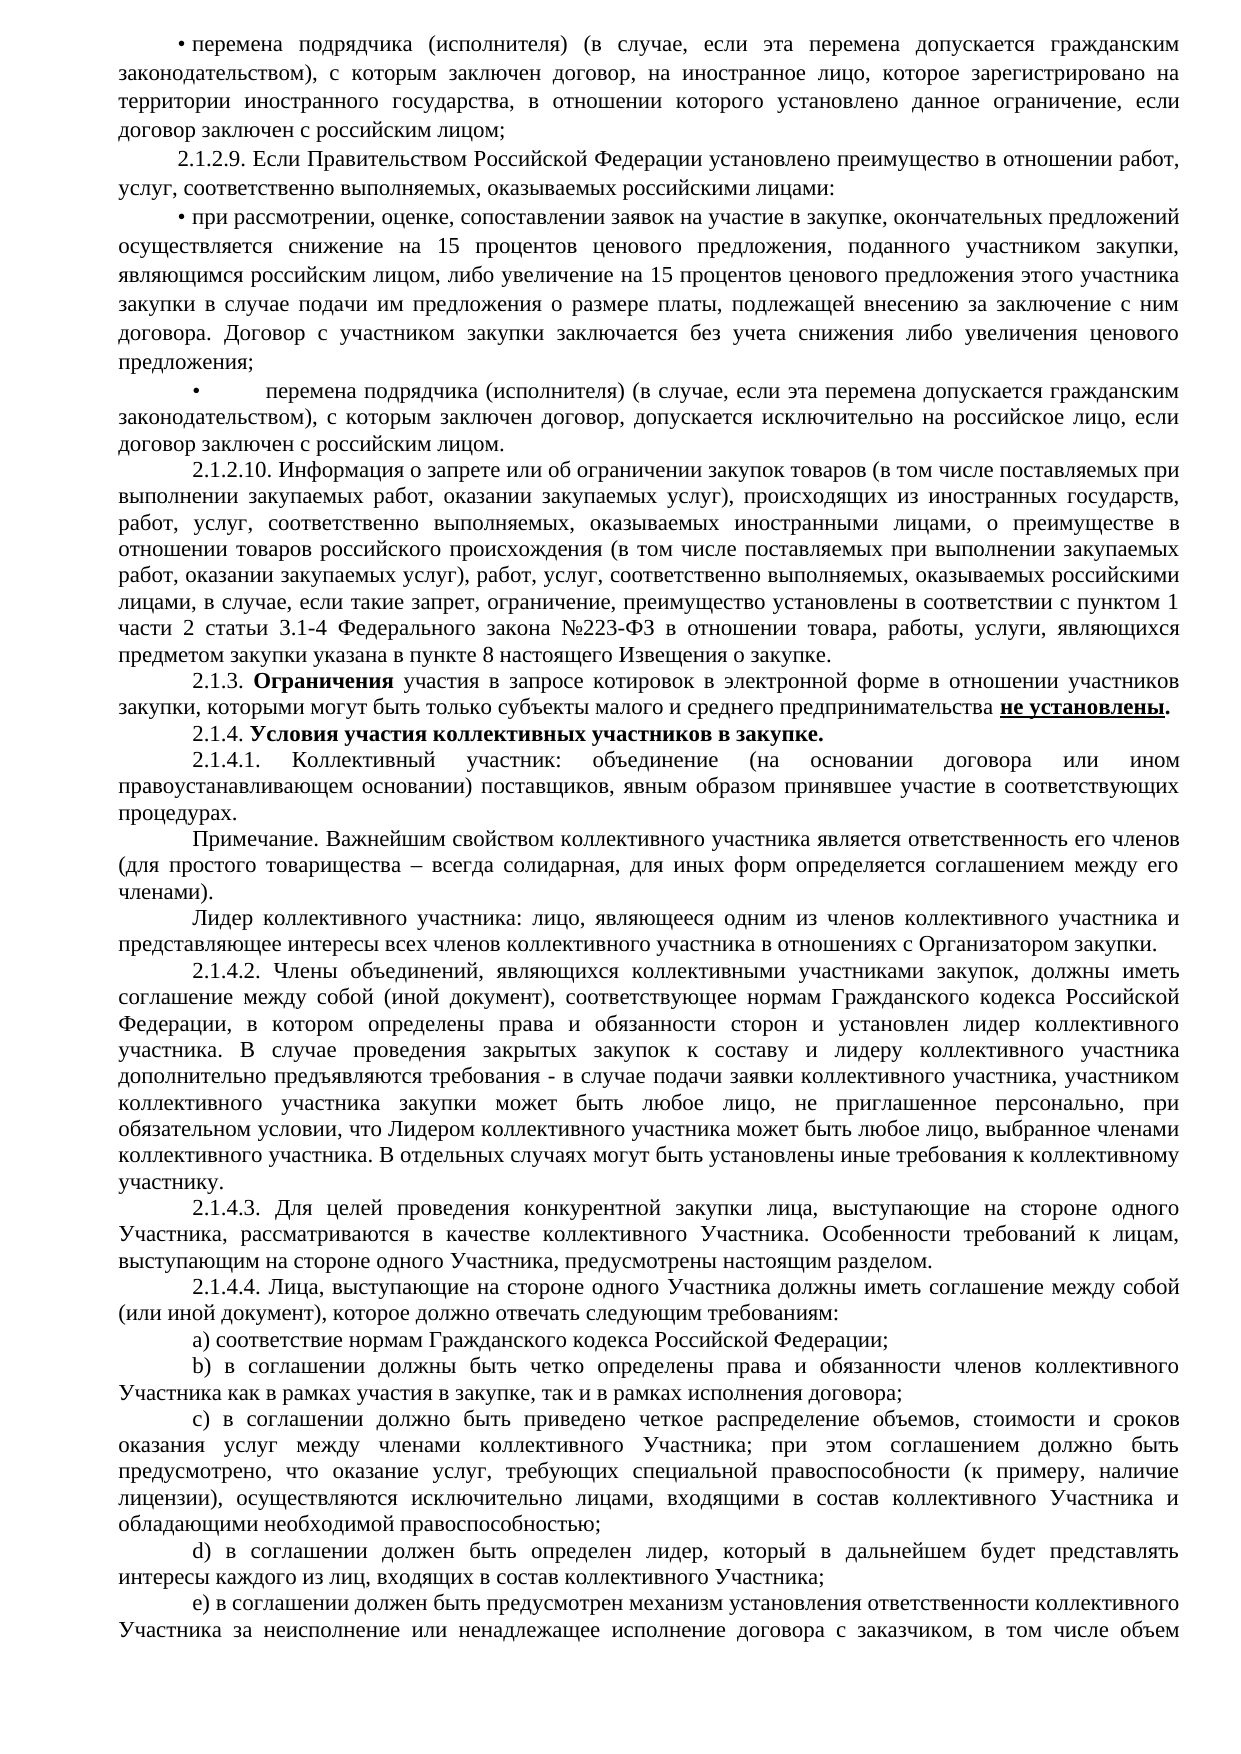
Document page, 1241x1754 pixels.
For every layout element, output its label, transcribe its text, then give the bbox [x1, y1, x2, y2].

text 2.1.4. Условия участия коллективных участников в закупке. [118, 720, 1181, 746]
text • при рассмотрении, оценке, сопоставлении заявок на участие в закупке, окончательных предложений осуществляется снижение на 15 процентов ценового предложения, поданного участником закупки, являющимся российским лицом, либо увеличение на 15 процентов ценового предложения этого участника закупки в случае подачи им предложения о размере платы, подлежащей внесению за заключение с ним договора. Договор с участником закупки заключается без учета снижения либо увеличения ценового предложения; [118, 203, 1181, 374]
text 2.1.2.9. Если Правительством Российской Федерации установлено преимущество в отношении работ, услуг, соответственно выполняемых, оказываемых российскими лицами: [118, 145, 1181, 201]
text d) в соглашении должен быть определен лидер, который в дальнейшем будет представлять интересы каждого из лиц, входящих в состав коллективного Участника; [118, 1537, 1181, 1589]
text • перемена подрядчика (исполнителя) (в случае, если эта перемена допускается гражданским законодательством), с которым заключен договор, на иностранное лицо, которое зарегистрировано на территории иностранного государства, в отношении которого установлено данное ограничение, если договор заключен с российским лицом; [118, 29, 1181, 143]
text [118, 1589, 1181, 1642]
text 2.1.4.2. Члены объединений, являющихся коллективными участниками закупок, должны иметь соглашение между собой (иной документ), соответствующее нормам Гражданского кодекса Российской Федерации, в котором определены права и обязанности сторон и установлен лидер коллективного участника. В случае проведения закрытых закупок к составу и лидеру коллективного участника дополнительно предъявляются требования - в случае подачи заявки коллективного участника, участником коллективного участника закупки может быть любое лицо, не приглашенное персонально, при обязательном условии, что Лидером коллективного участника может быть любое лицо, выбранное членами коллективного участника. В отдельных случаях могут быть установлены иные требования к коллективному участнику. [118, 957, 1181, 1194]
text 2.1.3. Ограничения участия в запросе котировок в электронной форме в отношении участников закупки, которыми могут быть только субъекты малого и среднего предпринимательства не установлены. [118, 667, 1181, 720]
text 2.1.4.1. Коллективный участник: объединение (на основании договора или ином правоустанавливающем основании) поставщиков, явным образом принявшее участие в соответствующих процедурах. [118, 746, 1181, 825]
text c) в соглашении должно быть приведено четкое распределение объемов, стоимости и сроков оказания услуг между членами коллективного Участника; при этом соглашением должно быть предусмотрено, что оказание услуг, требующих специальной правоспособности (к примеру, наличие лицензии), осуществляются исключительно лицами, входящими в состав коллективного Участника и обладающими необходимой правоспособностью; [118, 1405, 1181, 1537]
text 2.1.4.3. Для целей проведения конкурентной закупки лица, выступающие на стороне одного Участника, рассматриваются в качестве коллективного Участника. Особенности требований к лицам, выступающим на стороне одного Участника, предусмотрены настоящим разделом. [118, 1194, 1181, 1273]
text Примечание. Важнейшим свойством коллективного участника является ответственность его членов (для простого товарищества – всегда солидарная, для иных форм определяется соглашением между его членами). [118, 825, 1181, 904]
text Лидер коллективного участника: лицо, являющееся одним из членов коллективного участника и представляющее интересы всех членов коллективного участника в отношениях с Организатором закупки. [118, 904, 1181, 957]
text 2.1.2.10. Информация о запрете или об ограничении закупок товаров (в том числе поставляемых при выполнении закупаемых работ, оказании закупаемых услуг), происходящих из иностранных государств, работ, услуг, соответственно выполняемых, оказываемых иностранными лицами, о преимуществе в отношении товаров российского происхождения (в том числе поставляемых при выполнении закупаемых работ, оказании закупаемых услуг), работ, услуг, соответственно выполняемых, оказываемых российскими лицами, в случае, если такие запрет, ограничение, преимущество установлены в соответствии с пунктом 1 части 2 статьи 3.1-4 Федерального закона №223-ФЗ в отношении товара, работы, услуги, являющихся предметом закупки указана в пункте 8 настоящего Извещения о закупке. [118, 456, 1181, 667]
text • перемена подрядчика (исполнителя) (в случае, если эта перемена допускается гражданским законодательством), с которым заключен договор, допускается исключительно на российское лицо, если договор заключен с российским лицом. [118, 377, 1181, 456]
text a) соответствие нормам Гражданского кодекса Российской Федерации; [118, 1326, 1181, 1352]
text b) в соглашении должны быть четко определены права и обязанности членов коллективного Участника как в рамках участия в закупке, так и в рамках исполнения договора; [118, 1352, 1181, 1405]
text 2.1.4.4. Лица, выступающие на стороне одного Участника должны иметь соглашение между собой (или иной документ), которое должно отвечать следующим требованиям: [118, 1273, 1181, 1326]
